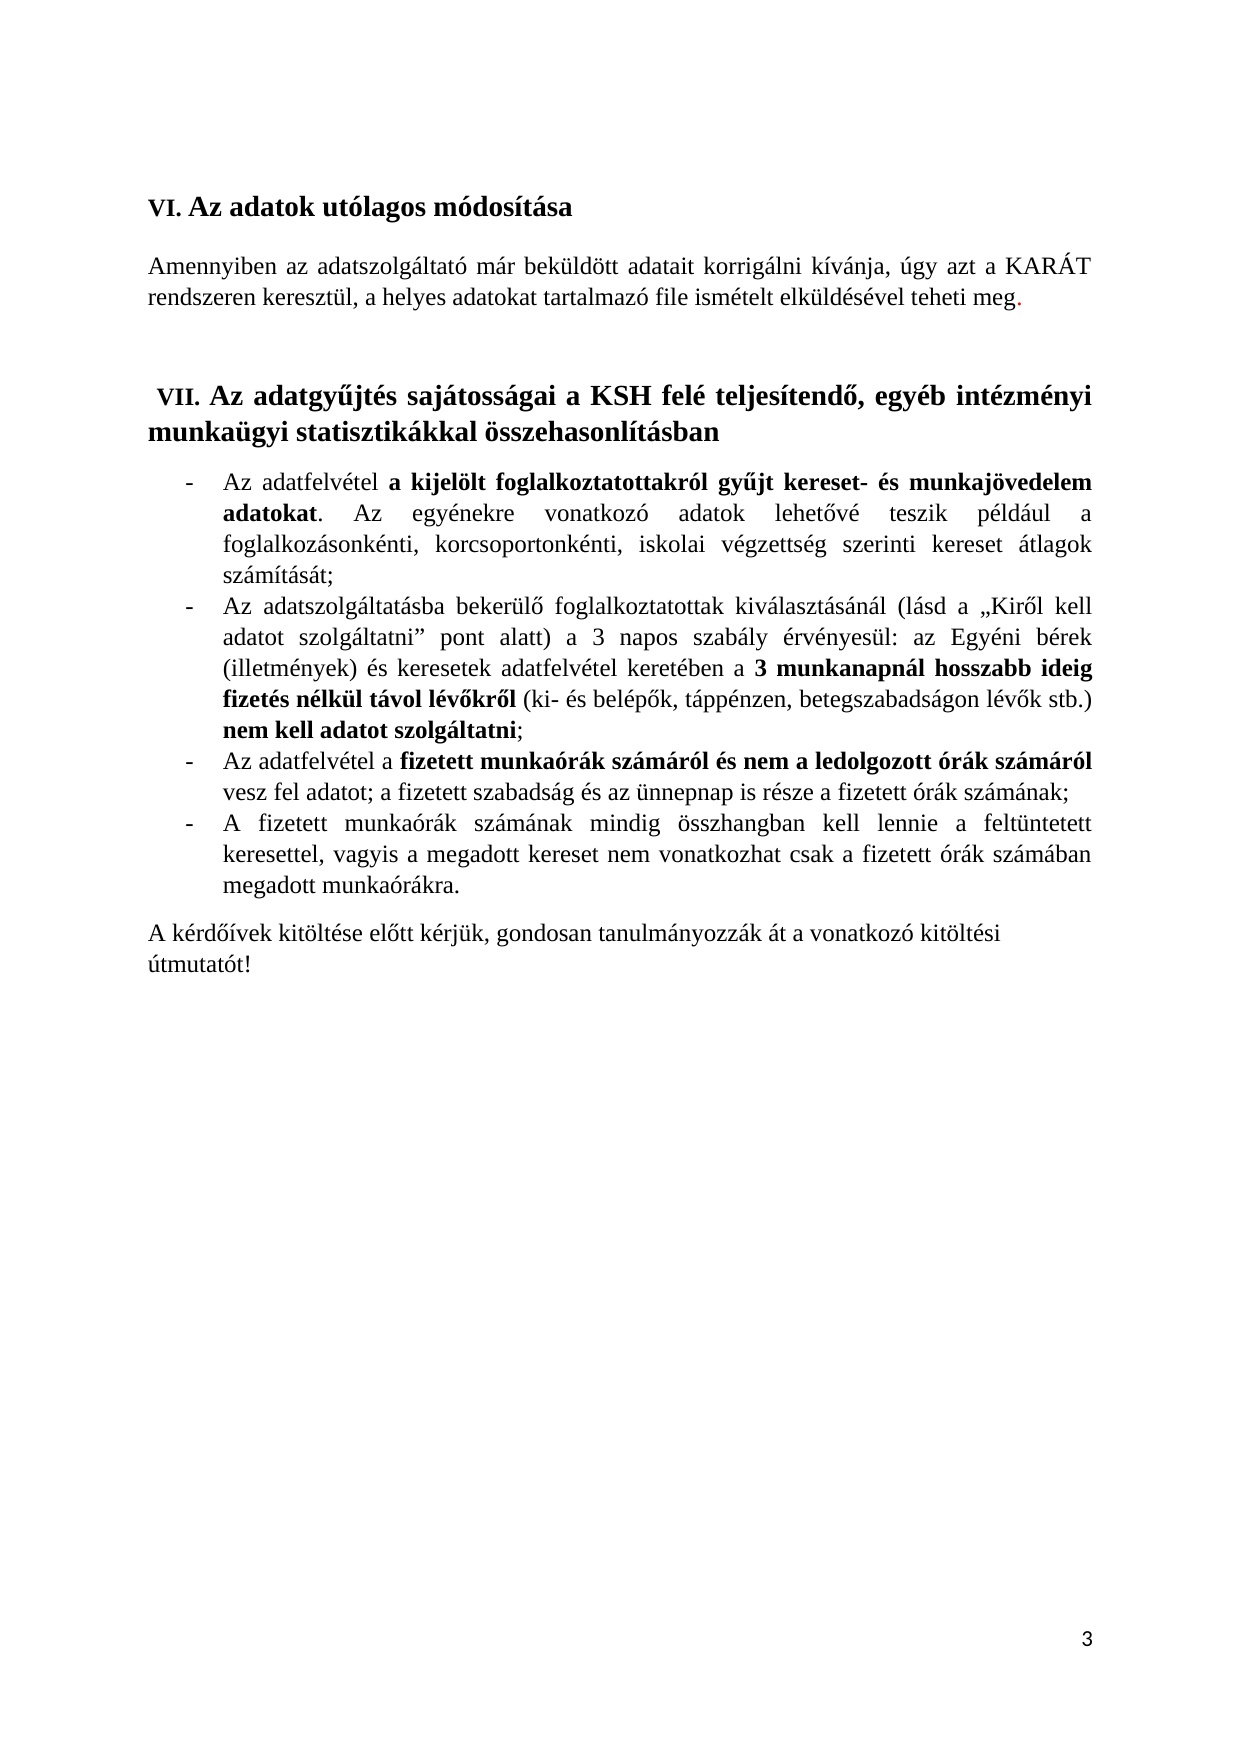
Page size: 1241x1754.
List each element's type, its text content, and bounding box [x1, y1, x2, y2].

text Amennyiben az adatszolgáltató már beküldött adatait korrigálni kívánja, úgy azt a KARÁT rendszeren keresztül, a helyes adatokat tartalmazó file ismételt elküldésével teheti meg. [148, 251, 1093, 311]
list Az adatfelvétel a fizetett munkaórák számáról és nem a ledolgozott órák számáról vesz fel adatot; a fizetett szabadság és az ünnepnap is része a fizetett órák számának; [185, 746, 1093, 806]
subtitle VI. Az adatok utólagos módosítása [148, 189, 1093, 222]
list Az adatszolgáltatásba bekerülő foglalkoztatottak kiválasztásánál (lásd a „Kiről kell adatot szolgáltatni” pont alatt) a 3 napos szabály érvényesül: az Egyéni bérek (illetmények) és keresetek adatfelvétel keretében a 3 munkanapnál hosszabb ideig fizetés nélkül távol lévőkről (ki- és belépők, táppénzen, betegszabadságon lévők stb.) nem kell adatot szolgáltatni; [185, 591, 1093, 744]
text VII. Az adatgyűjtés sajátosságai a KSH felé teljesítendő, egyéb intézményi munkaügyi statisztikákkal összehasonlításban [148, 378, 1093, 447]
list Az adatfelvétel a kijelölt foglalkoztatottakról gyűjt kereset- és munkajövedelem adatokat. Az egyénekre vonatkozó adatok lehetővé teszik például a foglalkozásonkénti, korcsoportonkénti, iskolai végzettség szerinti kereset átlagok számítását; [185, 467, 1093, 588]
list A fizetett munkaórák számának mindig összhangban kell lennie a feltüntetett keresettel, vagyis a megadott kereset nem vonatkozhat csak a fizetett órák számában megadott munkaórákra. [185, 808, 1093, 899]
text A kérdőívek kitöltése előtt kérjük, gondosan tanulmányozzák át a vonatkozó kitöltési útmutatót! [148, 918, 1093, 978]
